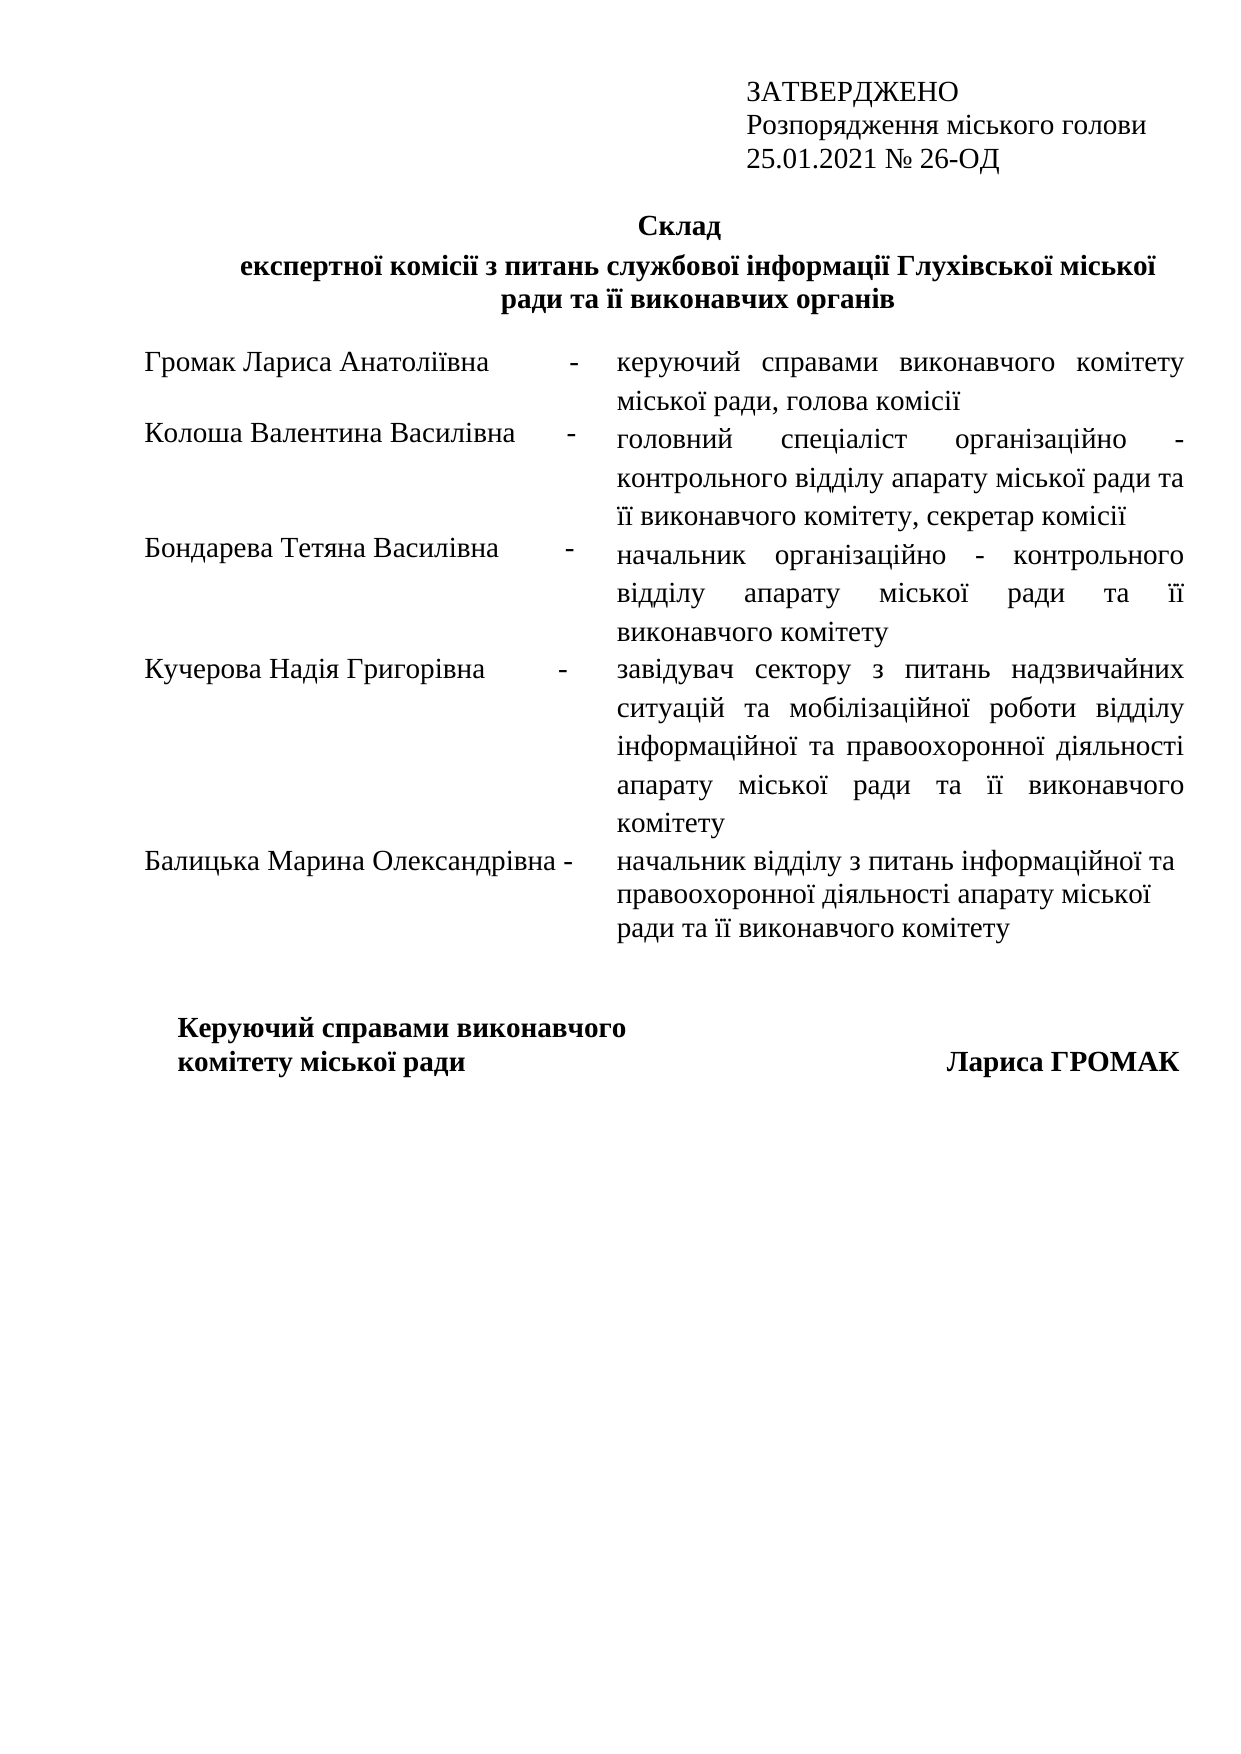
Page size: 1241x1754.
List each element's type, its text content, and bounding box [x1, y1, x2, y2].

table_cell начальник відділу з питань інформаційної та правоохоронної діяльності апарату міської ради та її виконавчого комітету [605, 843, 1196, 943]
table_header керуючий справами виконавчого комітету міської ради, голова комісії головний спеціаліст організаційно - контрольного відділу апарату міської ради та її виконавчого комітету, секретар комісії начальник організаційно - контрольного відділу апарату міської ради та її виконавчого комітету [605, 344, 1196, 651]
text ЗАТВЕРДЖЕНО [177, 74, 1181, 107]
text Керуючий справами виконавчого [177, 1011, 1181, 1044]
text експертної комісії з питань службової інформації Глухівської міської ради та її виконавчих органів [215, 248, 1181, 315]
text Розпорядження міського голови [177, 107, 1181, 141]
text комітету міської ради Лариса ГРОМАК [177, 1044, 1181, 1078]
text Склад [177, 208, 1181, 242]
text 25.01.2021 № 26-ОД [177, 141, 1181, 174]
table_header Громак Лариса Анатоліївна - Колоша Валентина Василівна - Бондарева Тетяна Василівна - [133, 344, 605, 651]
table_cell завідувач сектору з питань надзвичайних ситуацій та мобілізаційної роботи відділу інформаційної та правоохоронної діяльності апарату міської ради та її виконавчого комітету [605, 651, 1196, 843]
table_cell Балицька Марина Олександрівна - [133, 843, 605, 943]
table_cell Кучерова Надія Григорівна - [133, 651, 605, 843]
